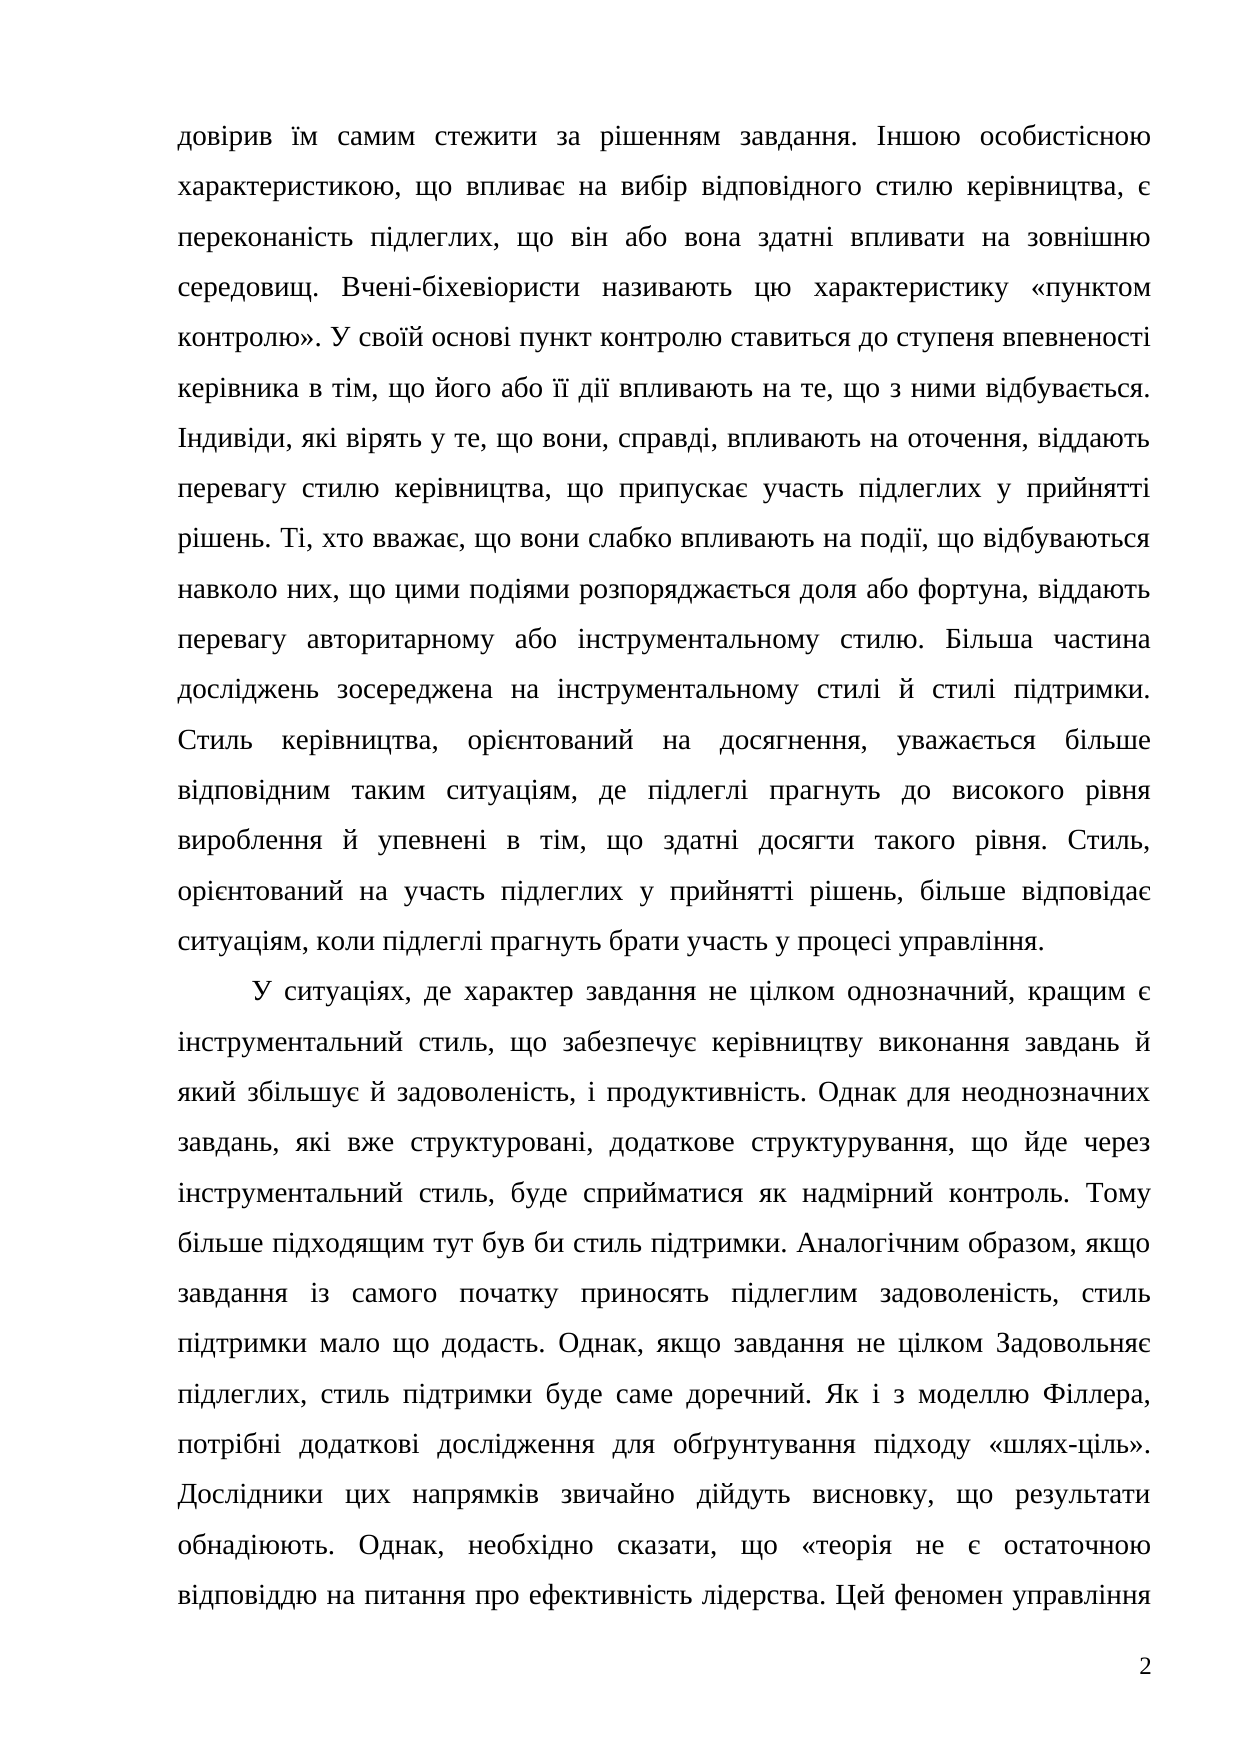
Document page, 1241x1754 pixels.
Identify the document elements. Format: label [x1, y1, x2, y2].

text [177, 118, 1152, 957]
text [177, 973, 1152, 1611]
